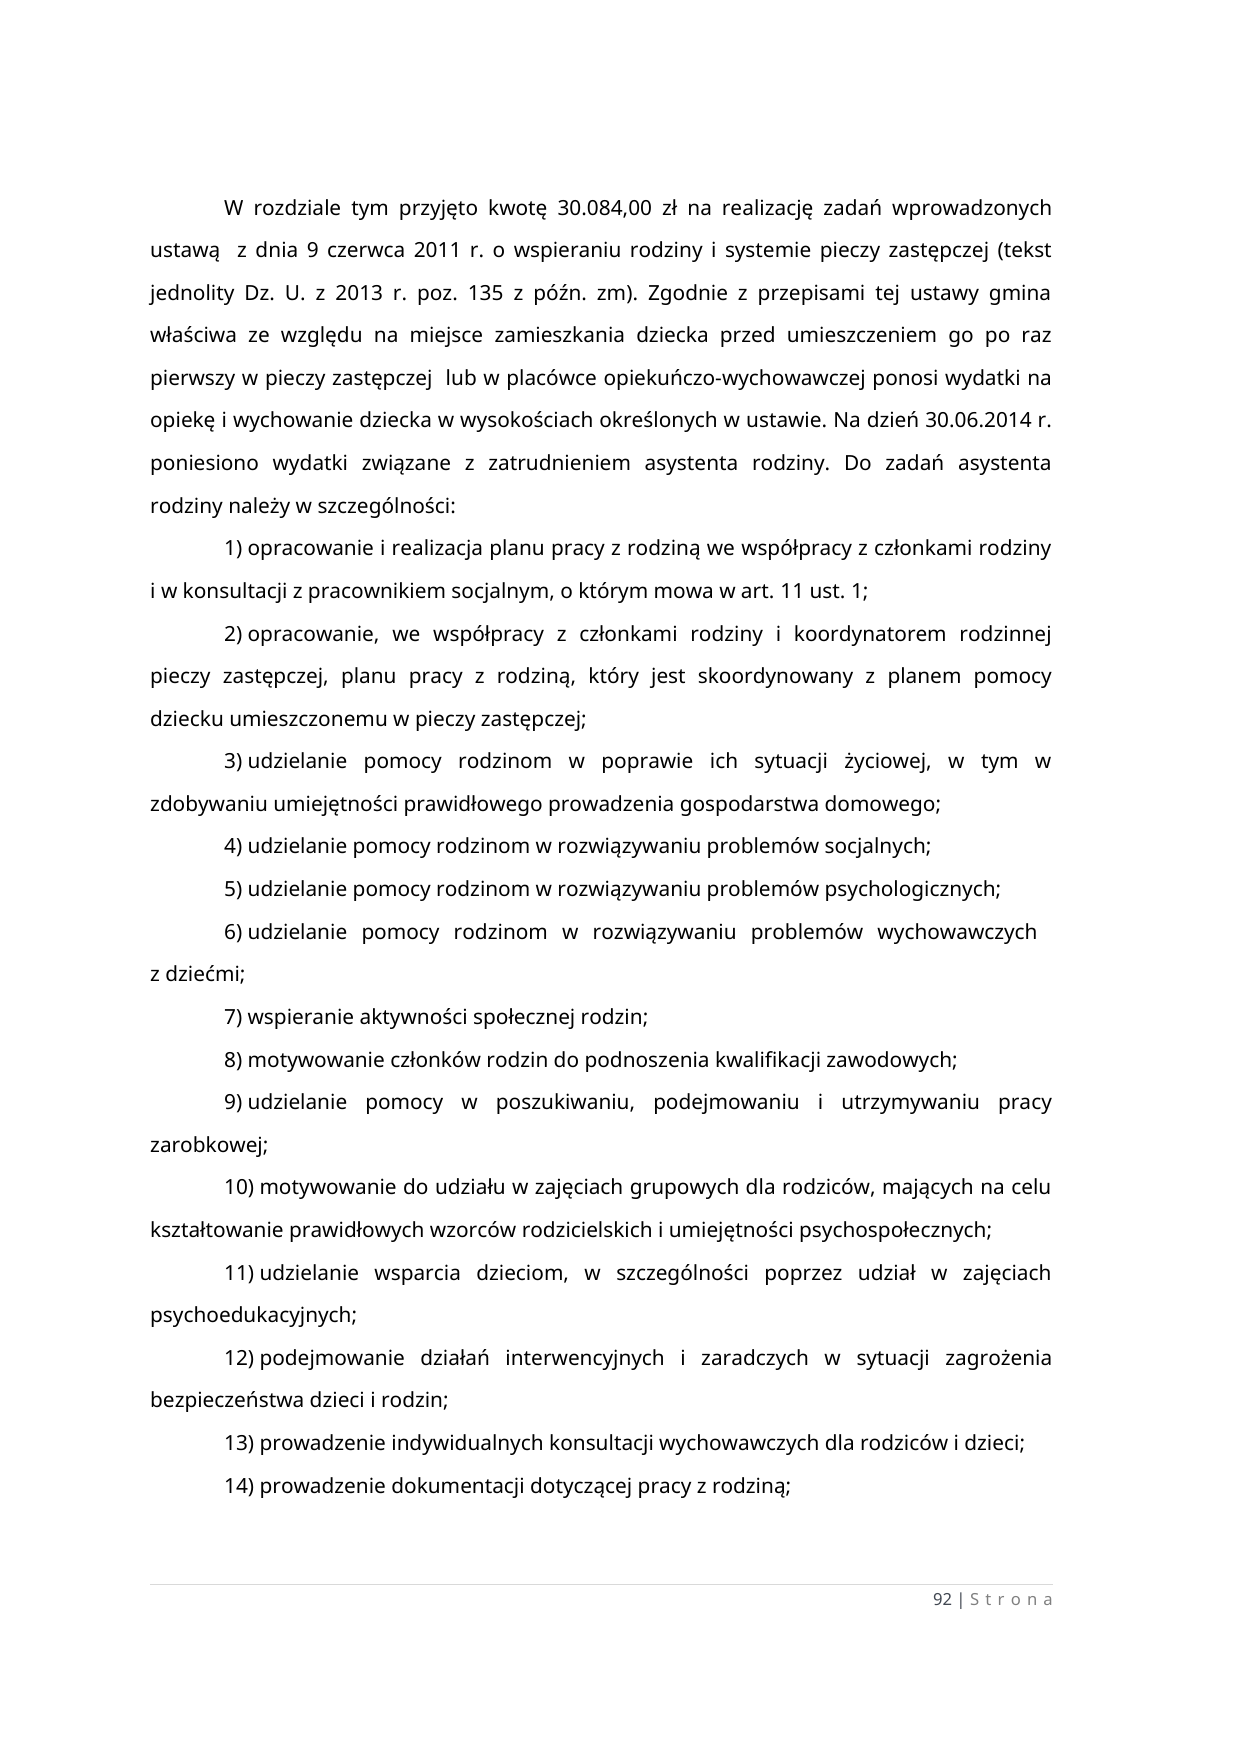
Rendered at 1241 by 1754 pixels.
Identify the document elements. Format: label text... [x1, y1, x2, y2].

text 7) wspieranie aktywności społecznej rodzin; [150, 1002, 1053, 1031]
text 2) opracowanie, we współpracy z członkami rodziny i koordynatorem rodzinnej pieczy zastępczej, planu pracy z rodziną, który jest skoordynowany z planem pomocy dziecku umieszczonemu w pieczy zastępczej; [150, 619, 1053, 732]
text 4) udzielanie pomocy rodzinom w rozwiązywaniu problemów socjalnych; [150, 832, 1053, 860]
text 8) motywowanie członków rodzin do podnoszenia kwalifikacji zawodowych; [150, 1045, 1053, 1073]
text 1) opracowanie i realizacja planu pracy z rodziną we współpracy z członkami rodziny i w konsultacji z pracownikiem socjalnym, o którym mowa w art. 11 ust. 1; [150, 533, 1053, 604]
text 6) udzielanie pomocy rodzinom w rozwiązywaniu problemów wychowawczych z dziećmi; [150, 917, 1053, 988]
text 13) prowadzenie indywidualnych konsultacji wychowawczych dla rodziców i dzieci; [150, 1428, 1053, 1457]
text W rozdziale tym przyjęto kwotę 30.084,00 zł na realizację zadań wprowadzonych ustawą z dnia 9 czerwca 2011 r. o wspieraniu rodziny i systemie pieczy zastępczej (tekst jednolity Dz. U. z 2013 r. poz. 135 z późn. zm). Zgodnie z przepisami tej ustawy gmina właściwa ze względu na miejsce zamieszkania dziecka przed umieszczeniem go po raz pierwszy w pieczy zastępczej lub w placówce opiekuńczo-wychowawczej ponosi wydatki na opiekę i wychowanie dziecka w wysokościach określonych w ustawie. Na dzień 30.06.2014 r. poniesiono wydatki związane z zatrudnieniem asystenta rodziny. Do zadań asystenta rodziny należy w szczególności: [150, 193, 1053, 519]
text 12) podejmowanie działań interwencyjnych i zaradczych w sytuacji zagrożenia bezpieczeństwa dzieci i rodzin; [150, 1343, 1053, 1414]
text 5) udzielanie pomocy rodzinom w rozwiązywaniu problemów psychologicznych; [150, 874, 1053, 903]
text 14) prowadzenie dokumentacji dotyczącej pracy z rodziną; [150, 1471, 1053, 1499]
text 3) udzielanie pomocy rodzinom w poprawie ich sytuacji życiowej, w tym w zdobywaniu umiejętności prawidłowego prowadzenia gospodarstwa domowego; [150, 746, 1053, 817]
text 10) motywowanie do udziału w zajęciach grupowych dla rodziców, mających na celu kształtowanie prawidłowych wzorców rodzicielskich i umiejętności psychospołecznych; [150, 1172, 1053, 1243]
text 9) udzielanie pomocy w poszukiwaniu, podejmowaniu i utrzymywaniu pracy zarobkowej; [150, 1087, 1053, 1158]
text 11) udzielanie wsparcia dzieciom, w szczególności poprzez udział w zajęciach psychoedukacyjnych; [150, 1258, 1053, 1329]
